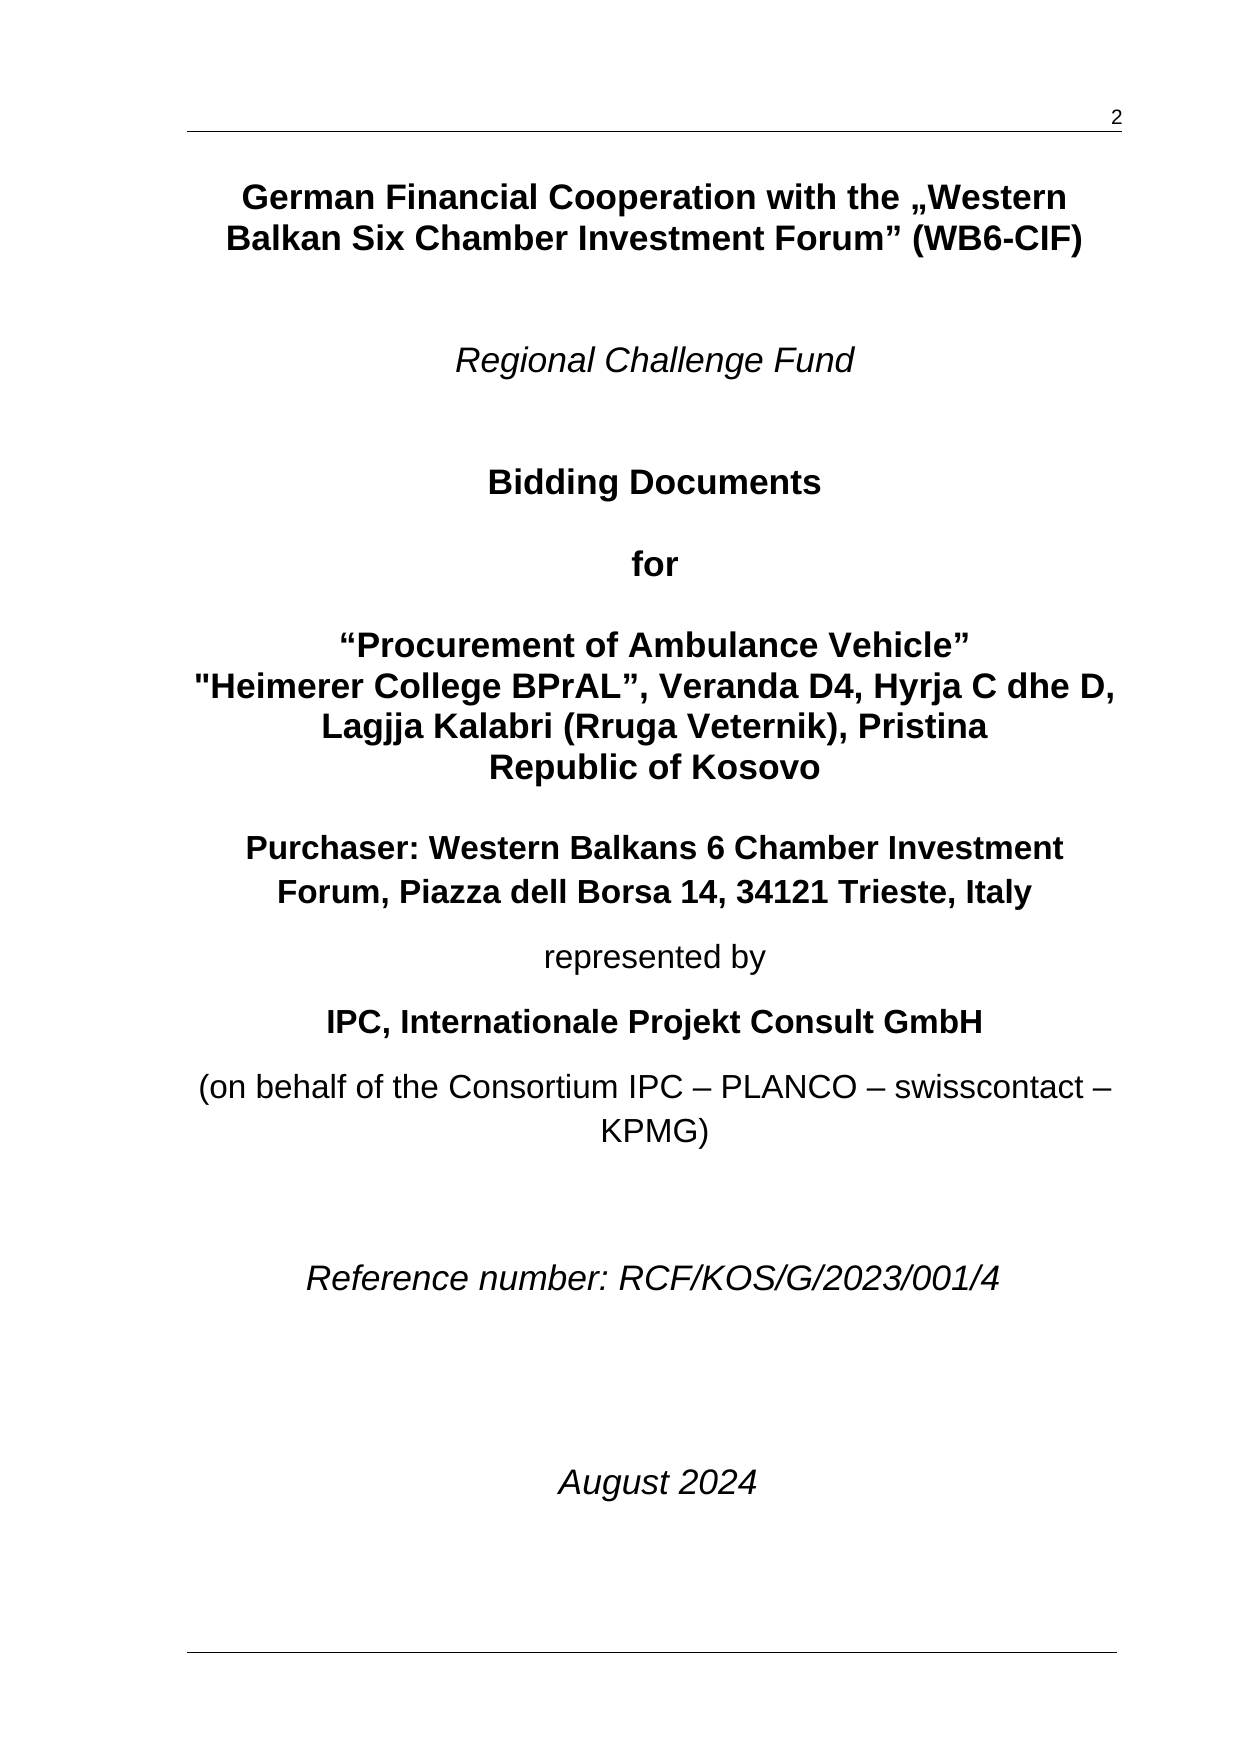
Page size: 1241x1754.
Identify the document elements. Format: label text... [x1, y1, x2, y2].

text "Heimerer College BPrAL”, Veranda D4, Hyrja C dhe D, Lagjja Kalabri (Rruga Veternik), Pristina Republic of Kosovo [187, 665, 1122, 787]
text “Procurement of Ambulance Vehicle” [187, 624, 1122, 665]
text represented by [187, 937, 1122, 975]
text Purchaser: Western Balkans 6 Chamber Investment Forum, Piazza dell Borsa 14, 34121 Trieste, Italy [187, 828, 1122, 910]
text Regional Challenge Fund [187, 339, 1122, 380]
text German Financial Cooperation with the „Western Balkan Six Chamber Investment Forum” (WB6-CIF) [187, 176, 1122, 258]
text IPC, Internationale Projekt Consult GmbH [187, 1002, 1122, 1040]
text (on behalf of the Consortium IPC – PLANCO – swisscontact – KPMG) [187, 1067, 1122, 1149]
text Reference number: RCF/KOS/G/2023/001/4 [187, 1258, 1122, 1298]
text August 2024 [187, 1461, 1122, 1502]
text for [187, 543, 1122, 583]
text Bidding Documents [187, 461, 1122, 502]
